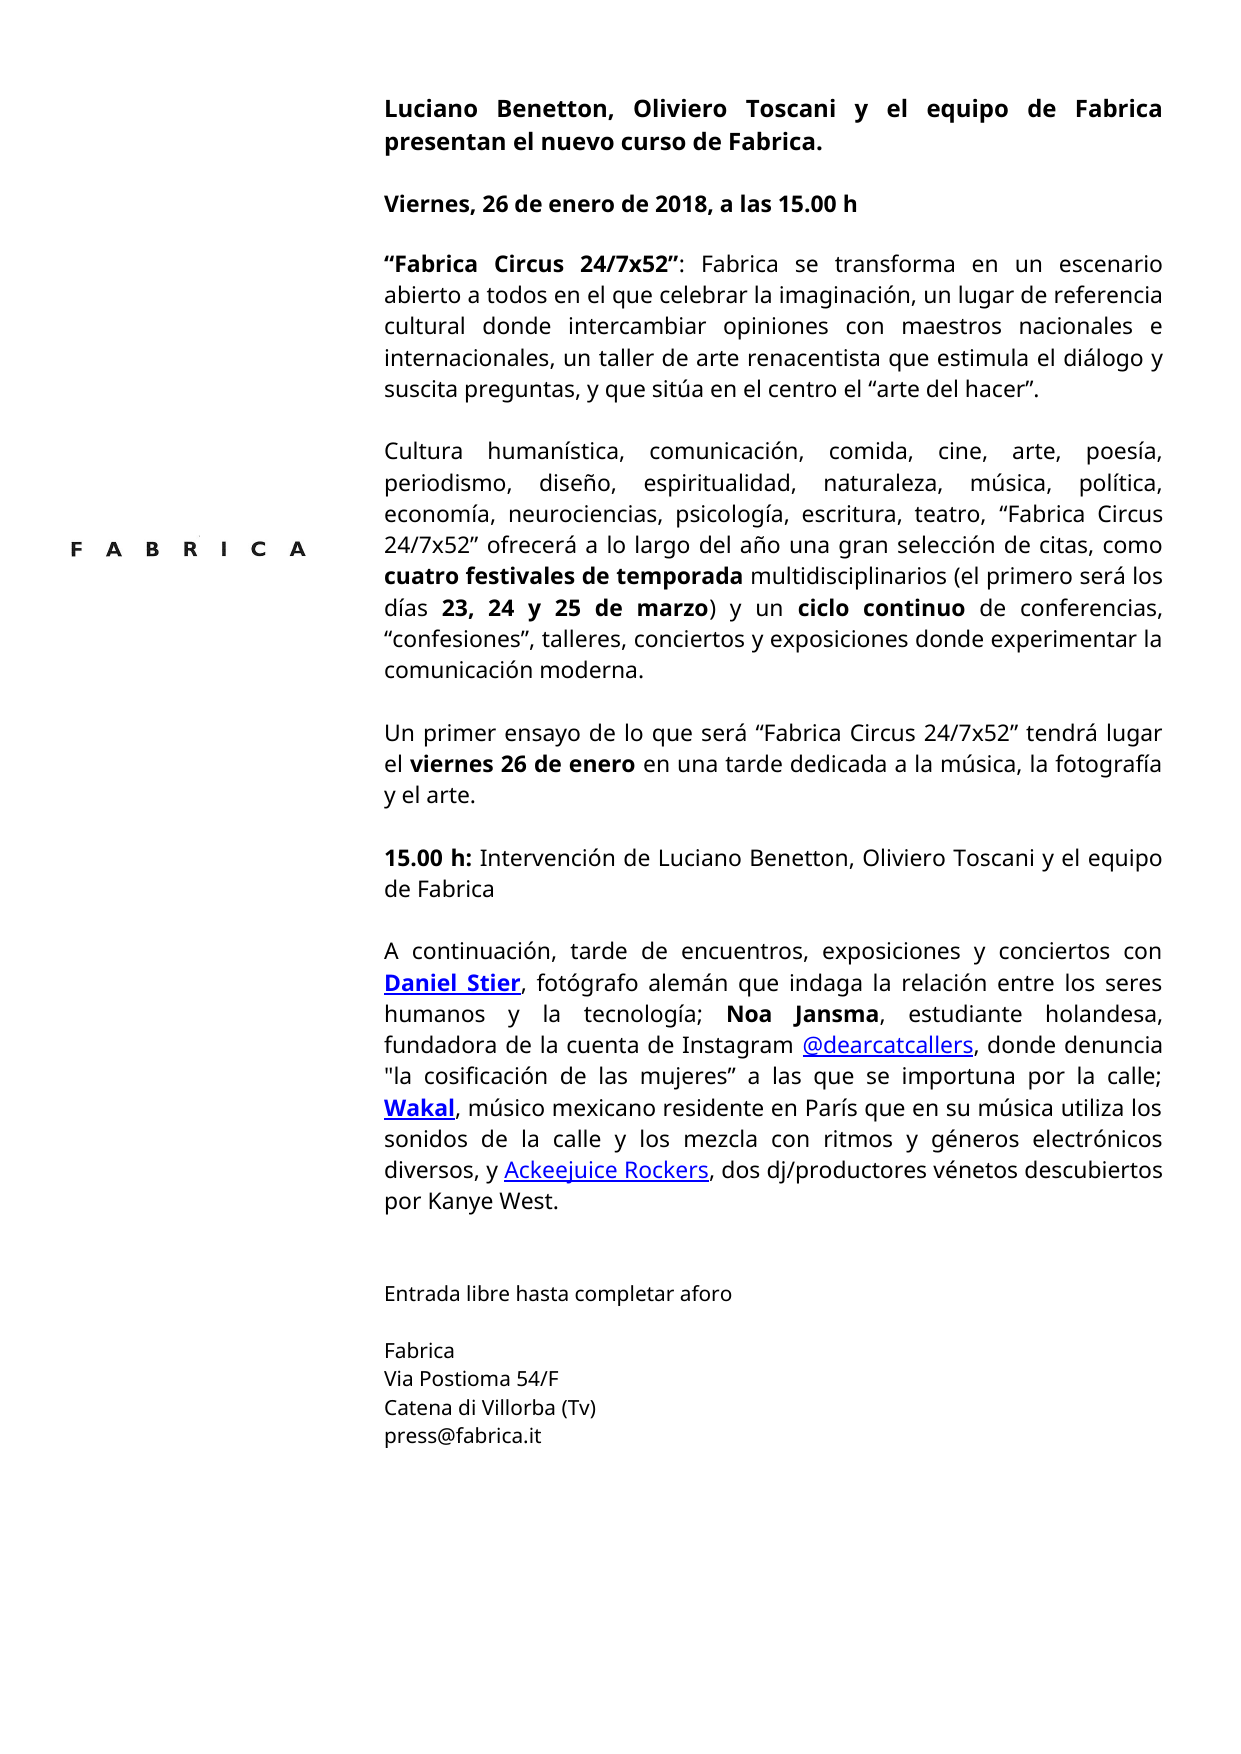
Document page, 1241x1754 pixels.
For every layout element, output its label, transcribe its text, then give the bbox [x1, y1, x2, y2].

text A continuación, tarde de encuentros, exposiciones y conciertos con Daniel Stier, fotógrafo alemán que indaga la relación entre los seres humanos y la tecnología; Noa Jansma, estudiante holandesa, fundadora de la cuenta de Instagram @dearcatcallers, donde denuncia "la cosificación de las mujeres” a las que se importuna por la calle; Wakal, músico mexicano residente en París que en su música utiliza los sonidos de la calle y los mezcla con ritmos y géneros electrónicos diversos, y Ackeejuice Rockers, dos dj/productores vénetos descubiertos por Kanye West. [384, 935, 1163, 1029]
text “Fabrica Circus 24/7x52”: Fabrica se transforma en un escenario abierto a todos en el que celebrar la imaginación, un lugar de referencia cultural donde intercambiar opiniones con maestros nacionales e internacionales, un taller de arte renacentista que estimula el diálogo y suscita preguntas, y que sitúa en el centro el “arte del hacer”. [384, 248, 1163, 404]
text 15.00 h: Intervención de Luciano Benetton, Oliviero Toscani y el equipo de Fabrica [384, 842, 1163, 904]
text Entrada libre hasta completar aforo [384, 1279, 1163, 1307]
text Viernes, 26 de enero de 2018, a las 15.00 h [384, 188, 1163, 219]
text Luciano Benetton, Oliviero Toscani y el equipo de Fabrica presentan el nuevo curso de Fabrica. [384, 92, 1163, 157]
text press@fabrica.it [384, 1421, 1163, 1450]
picture [71, 535, 306, 557]
text Un primer ensayo de lo que será “Fabrica Circus 24/7x52” tendrá lugar el viernes 26 de enero en una tarde dedicada a la música, la fotografía y el arte. [384, 717, 1163, 810]
text Cultura humanística, comunicación, comida, cine, arte, poesía, periodismo, diseño, espiritualidad, naturaleza, música, política, economía, neurociencias, psicología, escritura, teatro, “Fabrica Circus 24/7x52” ofrecerá a lo largo del año una gran selección de citas, como cuatro festivales de temporada multidisciplinarios (el primero será los días 23, 24 y 25 de marzo) y un ciclo continuo de conferencias, “confesiones”, talleres, conciertos y exposiciones donde experimentar la comunicación moderna. [384, 435, 1163, 685]
text Catena di Villorba (Tv) [384, 1393, 1163, 1421]
text Via Postioma 54/F [384, 1364, 1163, 1393]
text A continuación, tarde de encuentros, exposiciones y conciertos con Daniel Stier, fotógrafo alemán que indaga la relación entre los seres humanos y la tecnología; Noa Jansma, estudiante holandesa, fundadora de la cuenta de Instagram @dearcatcallers, donde denuncia "la cosificación de las mujeres” a las que se importuna por la calle; Wakal, músico mexicano residente en París que en su música utiliza los sonidos de la calle y los mezcla con ritmos y géneros electrónicos diversos, y Ackeejuice Rockers, dos dj/productores vénetos descubiertos por Kanye West. [384, 1092, 1163, 1217]
text Fabrica [384, 1336, 1163, 1364]
